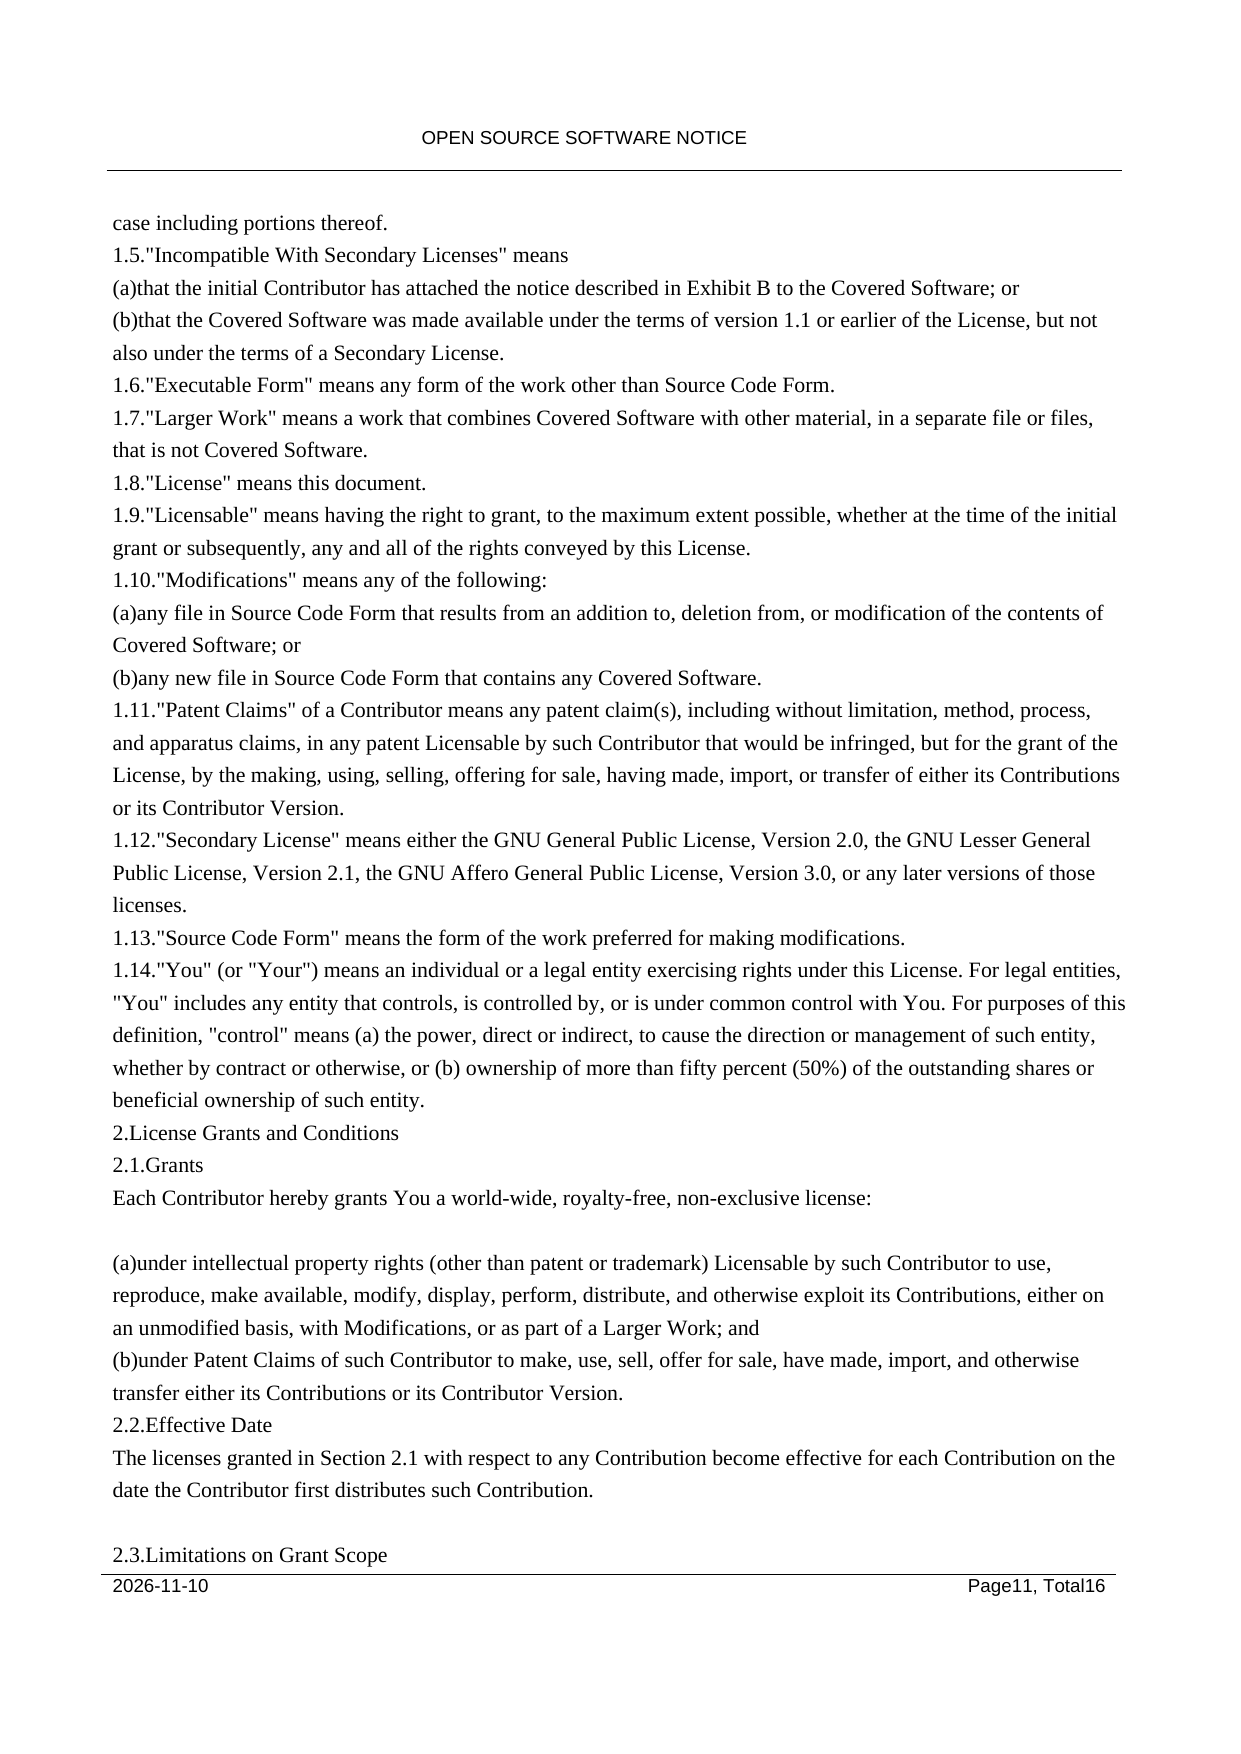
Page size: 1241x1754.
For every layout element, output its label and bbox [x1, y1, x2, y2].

text [112, 206, 1128, 1571]
